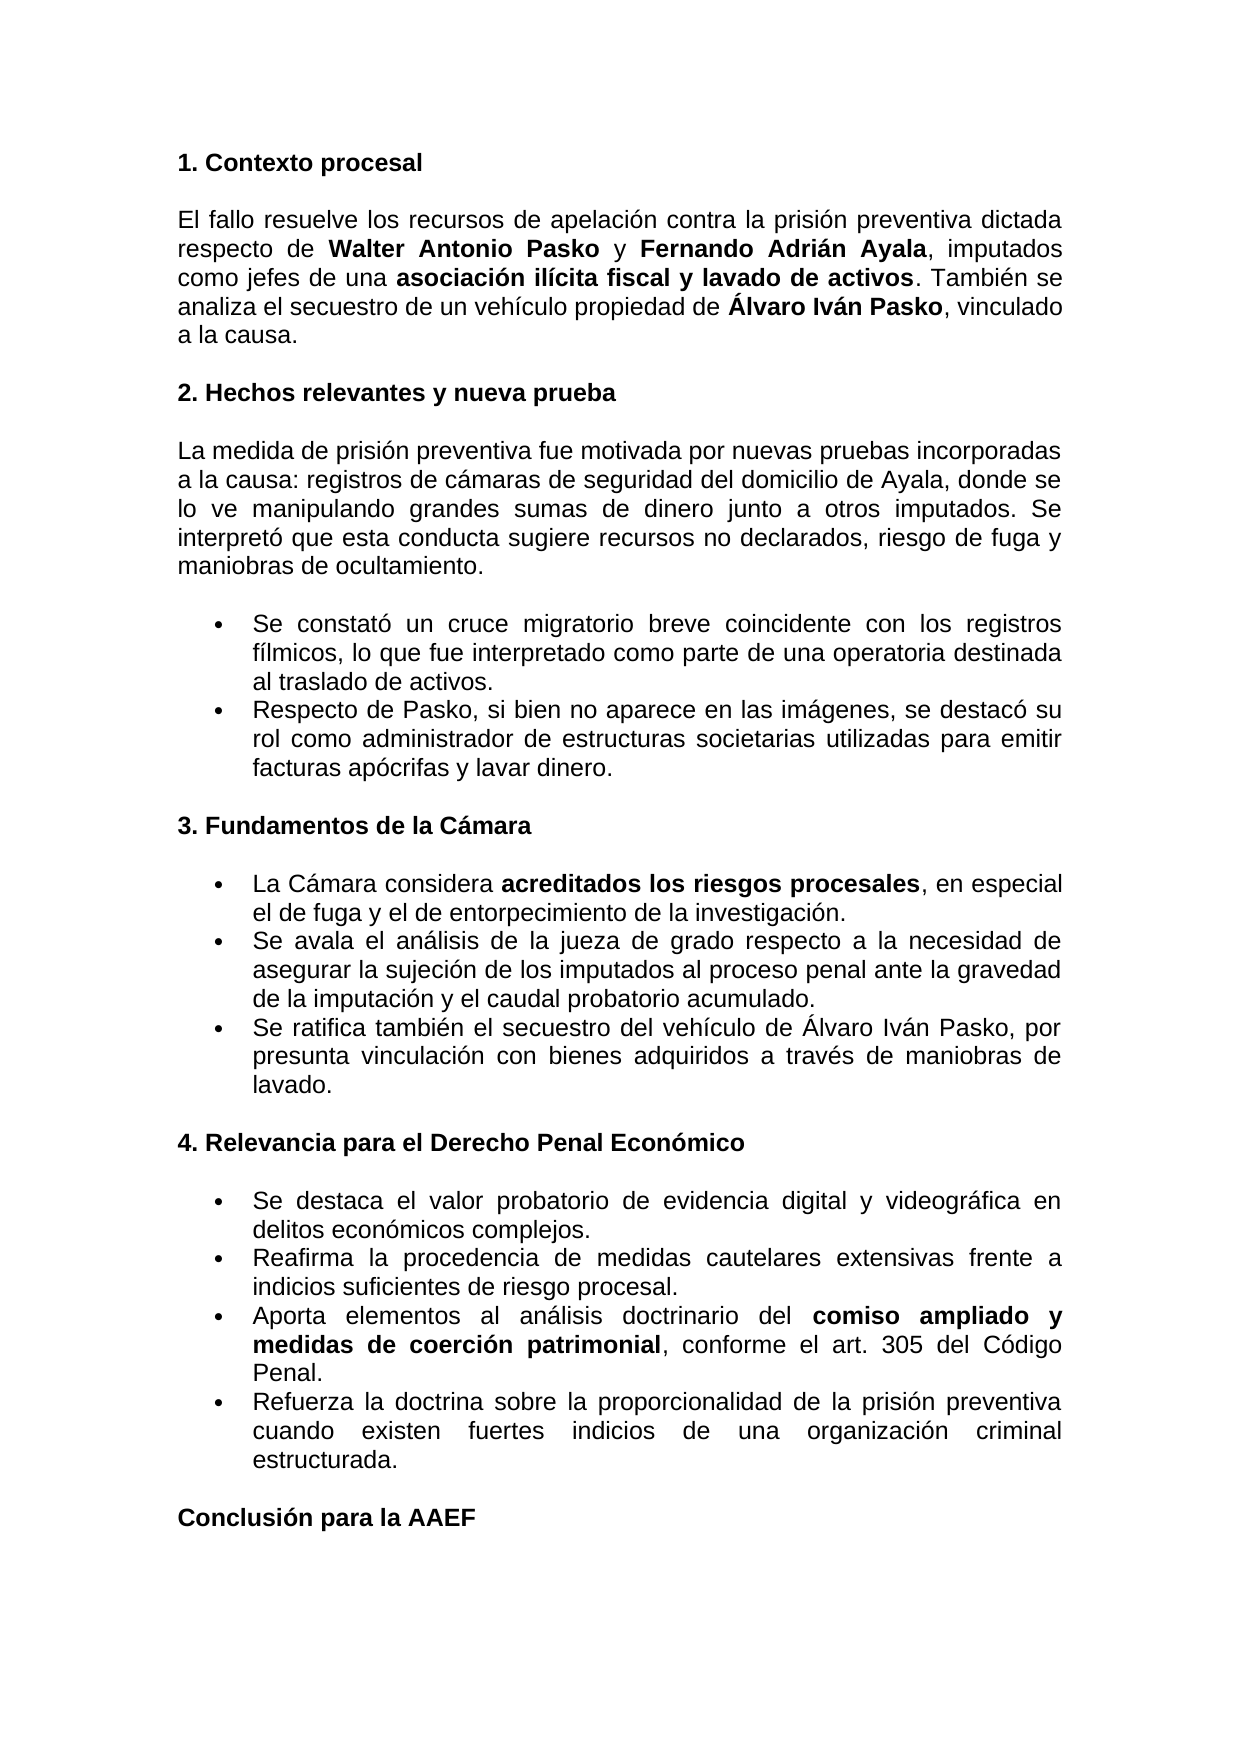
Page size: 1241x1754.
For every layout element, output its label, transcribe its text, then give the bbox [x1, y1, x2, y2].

list Se ratifica también el secuestro del vehículo de Álvaro Iván Pasko, por presunta vinculación con bienes adquiridos a través de maniobras de lavado. [215, 1224, 1063, 1311]
list Se avala el análisis de la jueza de grado respecto a la necesidad de asegurar la sujeción de los imputados al proceso penal ante la gravedad de la imputación y el caudal probatorio acumulado. [215, 1109, 1063, 1195]
text La medida de prisión preventiva fue motivada por nuevas pruebas incorporadas a la causa: registros de cámaras de seguridad del domicilio de Ayala, donde se lo ve manipulando grandes sumas de dinero junto a otros imputados. Se interpretó que esta conducta sugiere recursos no declarados, riesgo de fuga y maniobras de ocultamiento. [177, 561, 1063, 704]
list Se constató un cruce migratorio breve coincidente con los registros fílmicos, lo que fue interpretado como parte de una operatoria destinada al traslado de activos. [215, 733, 1063, 820]
list Reafirma la procedencia de medidas cautelares extensivas frente a indicios suficientes de riesgo procesal. [215, 1484, 1063, 1542]
text 3. Fundamentos de la Cámara [177, 964, 1063, 993]
list Respecto de Pasko, si bien no aparece en las imágenes, se destacó su rol como administrador de estructuras societarias utilizadas para emitir facturas apócrifas y lavar dinero. [215, 849, 1063, 935]
text 1. Contexto procesal [177, 272, 1063, 301]
list Se destaca el valor probatorio de evidencia digital y videográfica en delitos económicos complejos. [215, 1398, 1063, 1455]
text 4. Relevancia para el Derecho Penal Económico [177, 1340, 1063, 1368]
text 2. Hechos relevantes y nueva prueba [177, 503, 1063, 531]
subtitle FRE 7020/2022/12/CA006 – Cámara Federal de Apelaciones de Resistencia [177, 214, 1063, 243]
text FALLO VII [177, 148, 1063, 183]
text El fallo resuelve los recursos de apelación contra la prisión preventiva dictada respecto de Walter Antonio Pasko y Fernando Adrián Ayala, imputados como jefes de una asociación ilícita fiscal y lavado de activos. También se analiza el secuestro de un vehículo propiedad de Álvaro Iván Pasko, vinculado a la causa. [177, 330, 1063, 473]
list La Cámara considera acreditados los riesgos procesales, en especial el de fuga y el de entorpecimiento de la investigación. [215, 1022, 1063, 1080]
